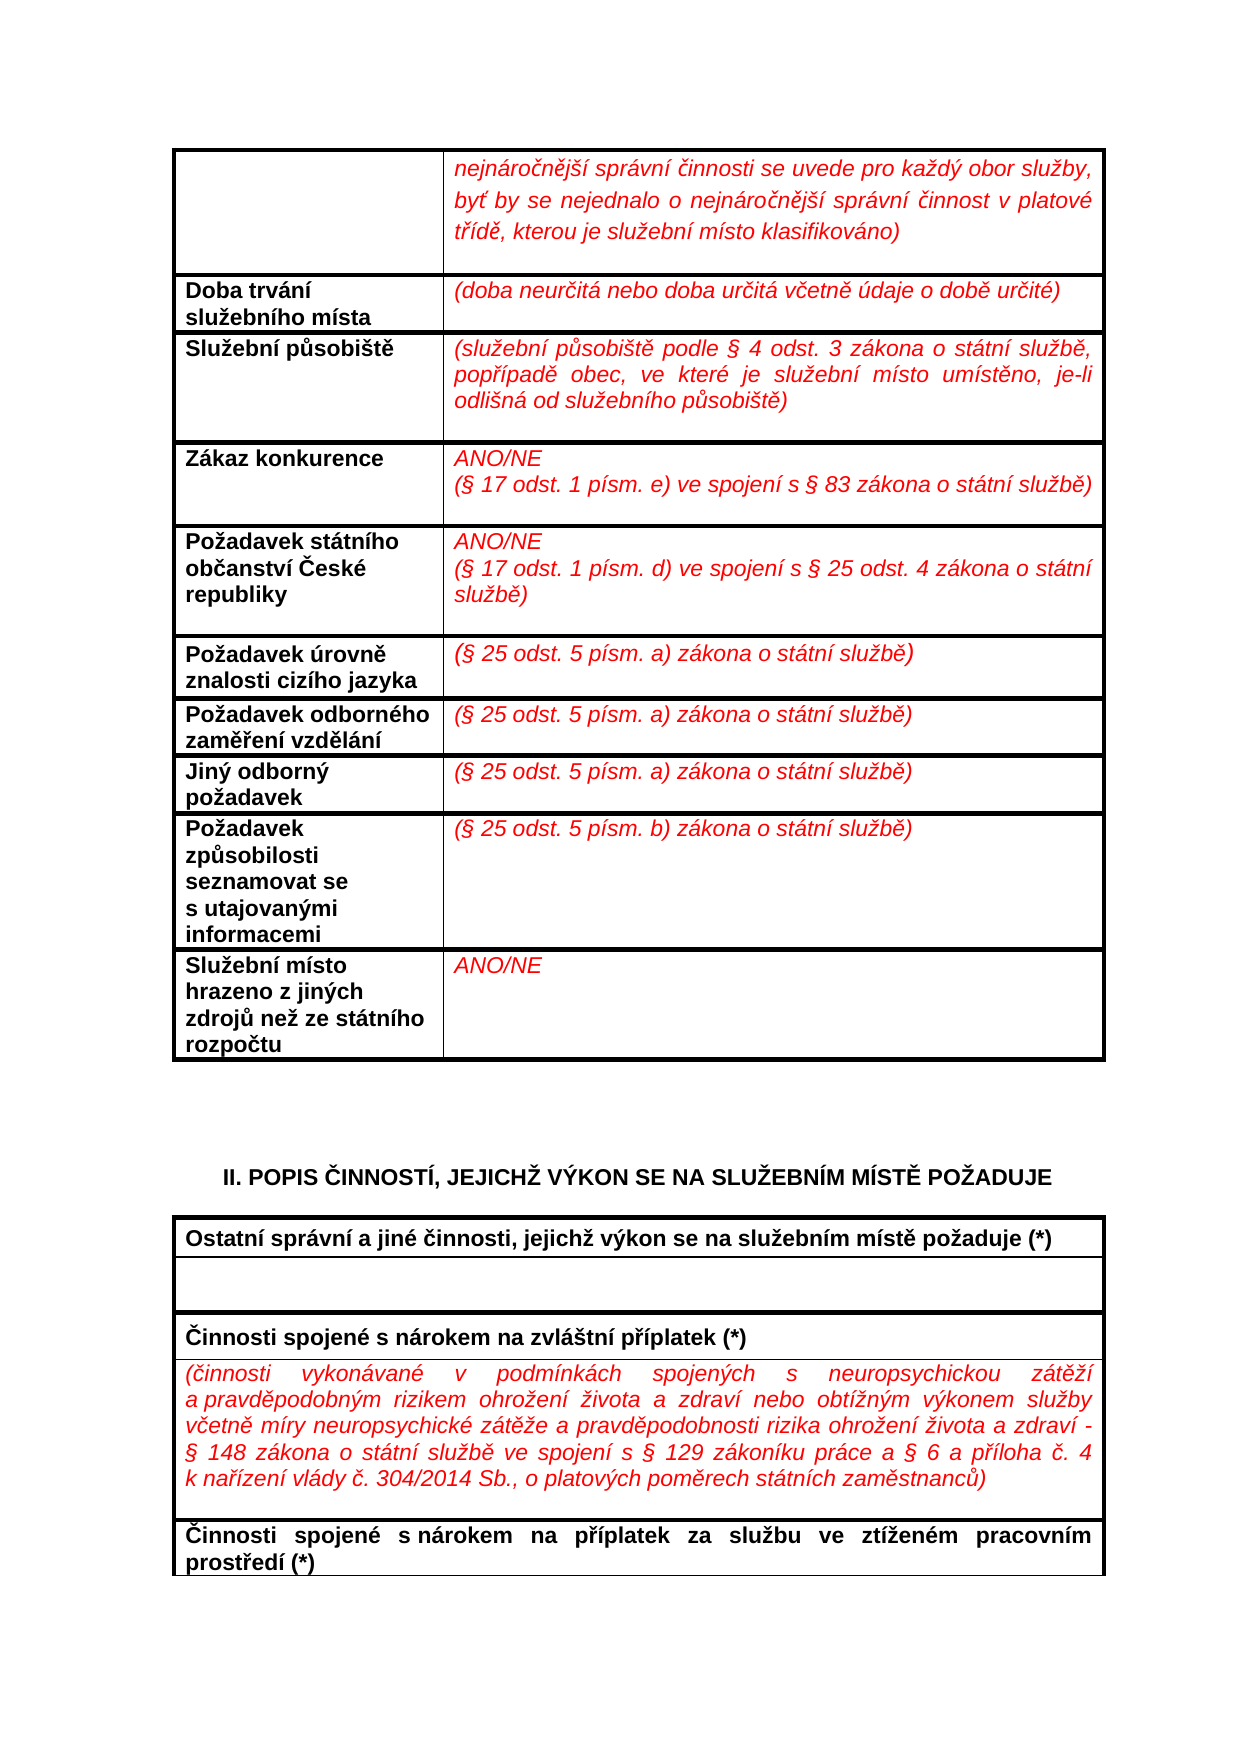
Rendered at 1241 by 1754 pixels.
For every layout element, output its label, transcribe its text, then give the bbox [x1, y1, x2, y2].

list II. POPIS ČINNOSTÍ, JEJICHŽ VÝKON SE NA SLUŽEBNÍM MÍSTĚ POŽADUJE [223, 1164, 1093, 1190]
table_cell ANO/NE (§ 17 odst. 1 písm. d) ve spojení s § 25 odst. 4 zákona o státní službě) [444, 528, 1102, 634]
table_cell Jiný odborný požadavek [176, 758, 443, 811]
table_cell (§ 25 odst. 5 písm. a) zákona o státní službě) [444, 638, 1102, 696]
table_cell Požadavek odborného zaměření vzdělání [176, 701, 443, 753]
table_cell Služební působiště [176, 335, 443, 440]
table_cell Činnosti spojené s nárokem na zvláštní příplatek (*) [176, 1315, 1102, 1359]
table_cell [176, 1258, 1102, 1310]
table_cell Požadavek způsobilosti seznamovat se s utajovanými informacemi [176, 816, 443, 947]
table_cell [176, 152, 443, 272]
table_cell (§ 25 odst. 5 písm. a) zákona o státní službě) [444, 701, 1102, 753]
table_header Ostatní správní a jiné činnosti, jejichž výkon se na služebním místě požaduje (*) [176, 1220, 1102, 1256]
table_cell ANO/NE (§ 17 odst. 1 písm. e) ve spojení s § 83 zákona o státní službě) [444, 445, 1102, 524]
table_cell (§ 25 odst. 5 písm. a) zákona o státní službě) [444, 758, 1102, 811]
table_cell (doba neurčitá nebo doba určitá včetně údaje o době určité) [444, 277, 1102, 330]
table_cell Požadavek státního občanství České republiky [176, 528, 443, 634]
table_cell (§ 25 odst. 5 písm. b) zákona o státní službě) [444, 816, 1102, 947]
table_cell Požadavek úrovně znalosti cizího jazyka [176, 638, 443, 696]
table_cell Doba trvání služebního místa [176, 277, 443, 330]
table_cell Zákaz konkurence [176, 445, 443, 524]
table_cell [444, 152, 1102, 272]
table_cell ANO/NE [444, 952, 1102, 1057]
table_cell Služební místo hrazeno z jiných zdrojů než ze státního rozpočtu [176, 952, 443, 1057]
table_cell Činnosti spojené s nárokem na příplatek za službu ve ztíženém pracovním prostředí (*) [176, 1522, 1102, 1575]
table_cell (činnosti vykonávané v podmínkách spojených s neuropsychickou zátěží a pravděpodobným rizikem ohrožení života a zdraví nebo obtížným výkonem služby včetně míry neuropsychické zátěže a pravděpodobnosti rizika ohrožení života a zdraví - § 148 zákona o státní službě ve spojení s § 129 zákoníku práce a § 6 a příloha č. 4 k nařízení vlády č. 304/2014 Sb., o platových poměrech státních zaměstnanců) [176, 1360, 1102, 1518]
table_cell (služební působiště podle § 4 odst. 3 zákona o státní službě, popřípadě obec, ve které je služební místo umístěno, je-li odlišná od služebního působiště) [444, 335, 1102, 440]
